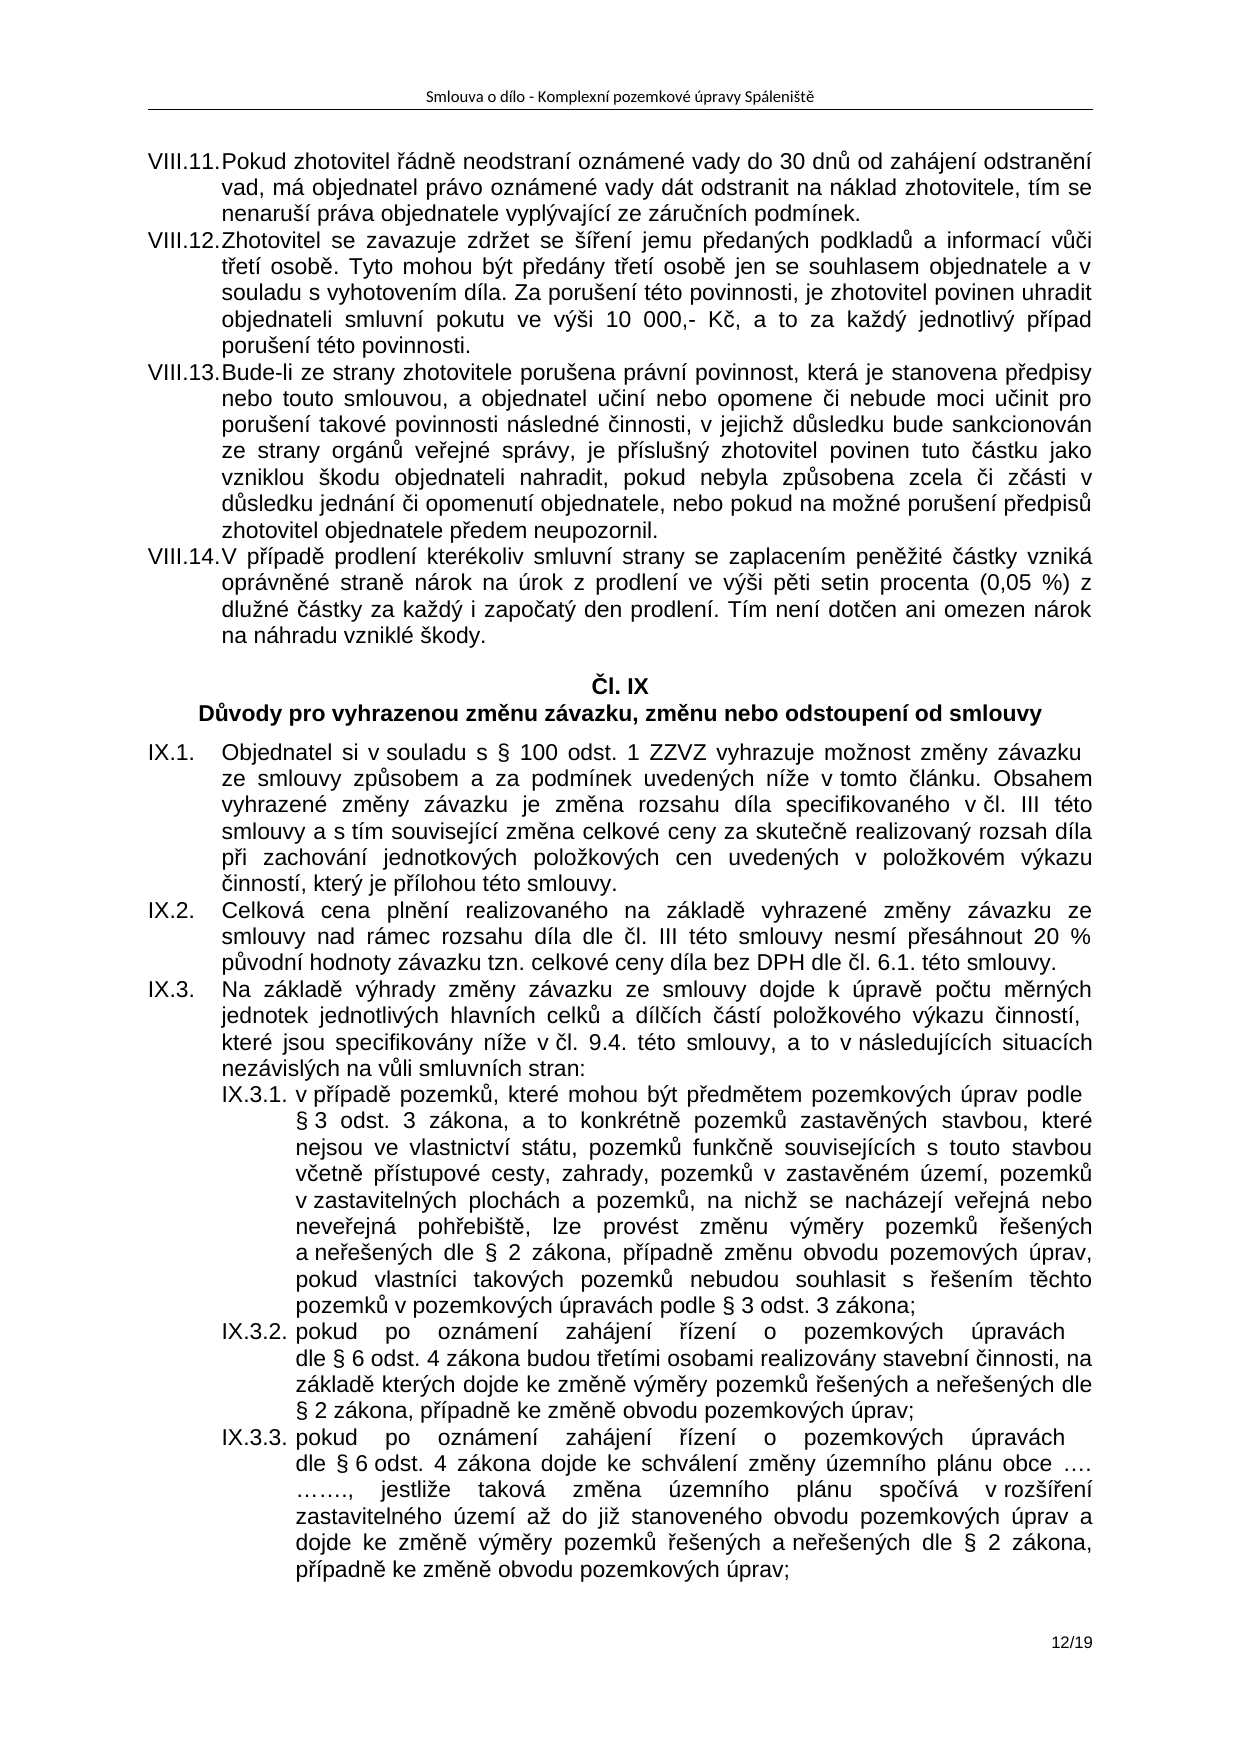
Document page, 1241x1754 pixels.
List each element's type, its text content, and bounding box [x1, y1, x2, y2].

subtitle Čl. IX Důvody pro vyhrazenou změnu závazku, změnu nebo odstoupení od smlouvy [148, 673, 1093, 726]
list V případě prodlení kterékoliv smluvní strany se zaplacením peněžité částky vzniká oprávněné straně nárok na úrok z prodlení ve výši pěti setin procenta (0,05 %) z dlužné částky za každý i započatý den prodlení. Tím není dotčen ani omezen nárok na náhradu vzniklé škody. [148, 543, 1093, 648]
list Objednatel si v souladu s § 100 odst. 1 ZZVZ vyhrazuje možnost změny závazku ze smlouvy způsobem a za podmínek uvedených níže v tomto článku. Obsahem vyhrazené změny závazku je změna rozsahu díla specifikovaného v čl. III této smlouvy a s tím související změna celkové ceny za skutečně realizovaný rozsah díla při zachování jednotkových položkových cen uvedených v položkovém výkazu činností, který je přílohou této smlouvy. [148, 738, 1093, 897]
list Bude-li ze strany zhotovitele porušena právní povinnost, která je stanovena předpisy nebo touto smlouvou, a objednatel učiní nebo opomene či nebude moci učinit pro porušení takové povinnosti následné činnosti, v jejichž důsledku bude sankcionován ze strany orgánů veřejné správy, je příslušný zhotovitel povinen tuto částku jako vzniklou škodu objednateli nahradit, pokud nebyla způsobena zcela či zčásti v důsledku jednání či opomenutí objednatele, nebo pokud na možné porušení předpisů zhotovitel objednatele předem neupozornil. [148, 358, 1093, 543]
list Celková cena plnění realizovaného na základě vyhrazené změny závazku ze smlouvy nad rámec rozsahu díla dle čl. III této smlouvy nesmí přesáhnout 20 % původní hodnoty závazku tzn. celkové ceny díla bez DPH dle čl. 6.1. této smlouvy. [148, 897, 1093, 976]
list Zhotovitel se zavazuje zdržet se šíření jemu předaných podkladů a informací vůči třetí osobě. Tyto mohou být předány třetí osobě jen se souhlasem objednatele a v souladu s vyhotovením díla. Za porušení této povinnosti, je zhotovitel povinen uhradit objednateli smluvní pokutu ve výši 10 000,- Kč, a to za každý jednotlivý případ porušení této povinnosti. [148, 227, 1093, 358]
list Pokud zhotovitel řádně neodstraní oznámené vady do 30 dnů od zahájení odstranění vad, má objednatel právo oznámené vady dát odstranit na náklad zhotovitele, tím se nenaruší práva objednatele vyplývající ze záručních podmínek. [148, 148, 1093, 227]
text pokud po oznámení zahájení řízení o pozemkových úpravách dle § 6 odst. 4 zákona budou třetími osobami realizovány stavební činnosti, na základě kterých dojde ke změně výměry pozemků řešených a neřešených dle § 2 zákona, případně ke změně obvodu pozemkových úprav; [221, 1318, 1093, 1424]
text pokud po oznámení zahájení řízení o pozemkových úpravách dle § 6 odst. 4 zákona dojde ke schválení změny územního plánu obce ….……., jestliže taková změna územního plánu spočívá v rozšíření zastavitelného území až do již stanoveného obvodu pozemkových úprav a dojde ke změně výměry pozemků řešených a neřešených dle § 2 zákona, případně ke změně obvodu pozemkových úprav; [221, 1424, 1093, 1582]
list Na základě výhrady změny závazku ze smlouvy dojde k úpravě počtu měrných jednotek jednotlivých hlavních celků a dílčích částí položkového výkazu činností, které jsou specifikovány níže v čl. 9.4. této smlouvy, a to v následujících situacích nezávislých na vůli smluvních stran: [148, 976, 1093, 1081]
text v případě pozemků, které mohou být předmětem pozemkových úprav podle § 3 odst. 3 zákona, a to konkrétně pozemků zastavěných stavbou, které nejsou ve vlastnictví státu, pozemků funkčně souvisejících s touto stavbou včetně přístupové cesty, zahrady, pozemků v zastavěném území, pozemků v zastavitelných plochách a pozemků, na nichž se nacházejí veřejná nebo neveřejná pohřebiště, lze provést změnu výměry pozemků řešených a neřešených dle § 2 zákona, případně změnu obvodu pozemových úprav, pokud vlastníci takových pozemků nebudou souhlasit s řešením těchto pozemků v pozemkových úpravách podle § 3 odst. 3 zákona; [221, 1081, 1093, 1318]
